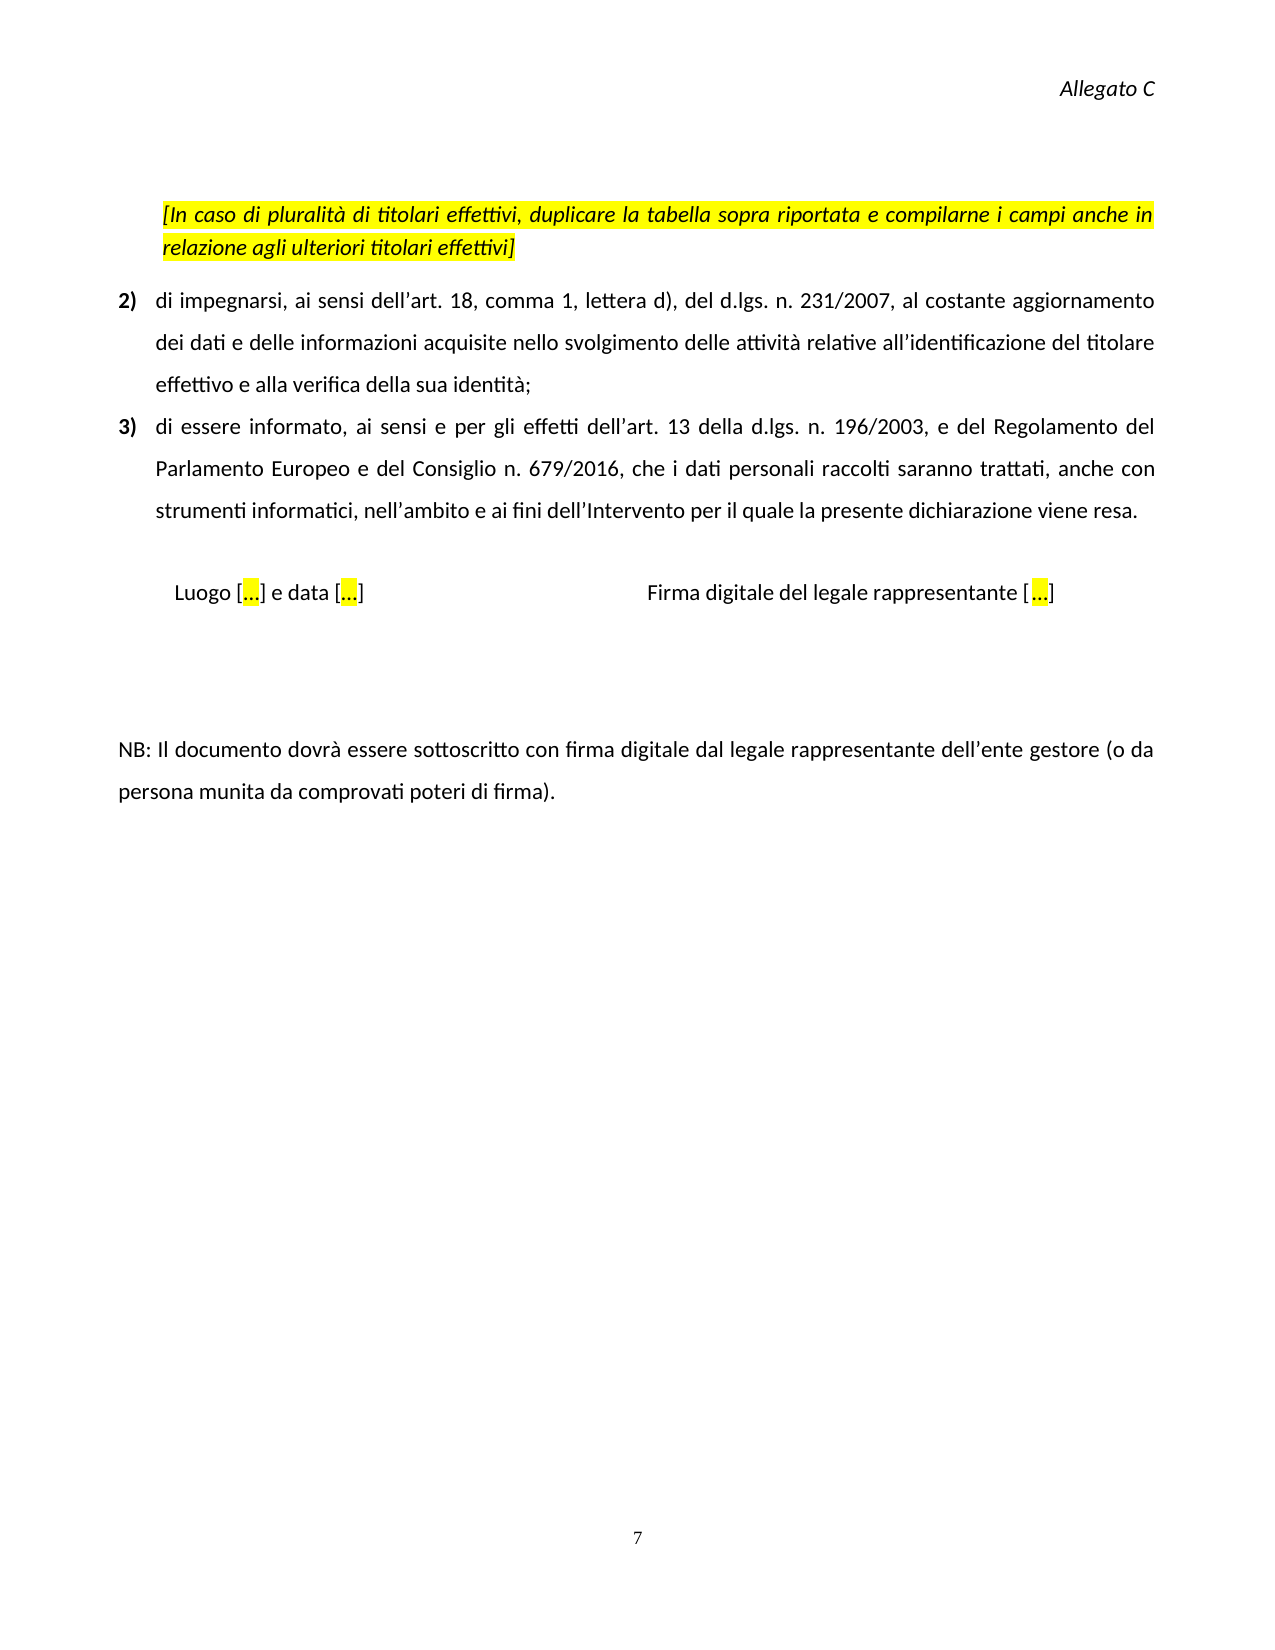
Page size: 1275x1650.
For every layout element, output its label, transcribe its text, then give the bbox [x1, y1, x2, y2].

list di essere informato, ai sensi e per gli effetti dell’art. 13 della d.lgs. n. 196/2003, e del Regolamento del Parlamento Europeo e del Consiglio n. 679/2016, che i dati personali raccolti saranno trattati, anche con strumenti informatici, nell’ambito e ai fini dell’Intervento per il quale la presente dichiarazione viene resa. [118, 412, 1157, 524]
text NB: Il documento dovrà essere sottoscritto con firma digitale dal legale rappresentante dell’ente gestore (o da persona munita da comprovati poteri di firma). [118, 735, 1157, 805]
text [In caso di pluralità di titolari effettivi, duplicare la tabella sopra riportata e compilarne i campi anche in relazione agli ulteriori titolari effettivi] [162, 201, 1157, 261]
text Luogo […] e data […] Firma digitale del legale rappresentante […] [357, 578, 1032, 606]
list di impegnarsi, ai sensi dell’art. 18, comma 1, lettera d), del d.lgs. n. 231/2007, al costante aggiornamento dei dati e delle informazioni acquisite nello svolgimento delle attività relative all’identificazione del titolare effettivo e alla verifica della sua identità; [118, 286, 1157, 398]
